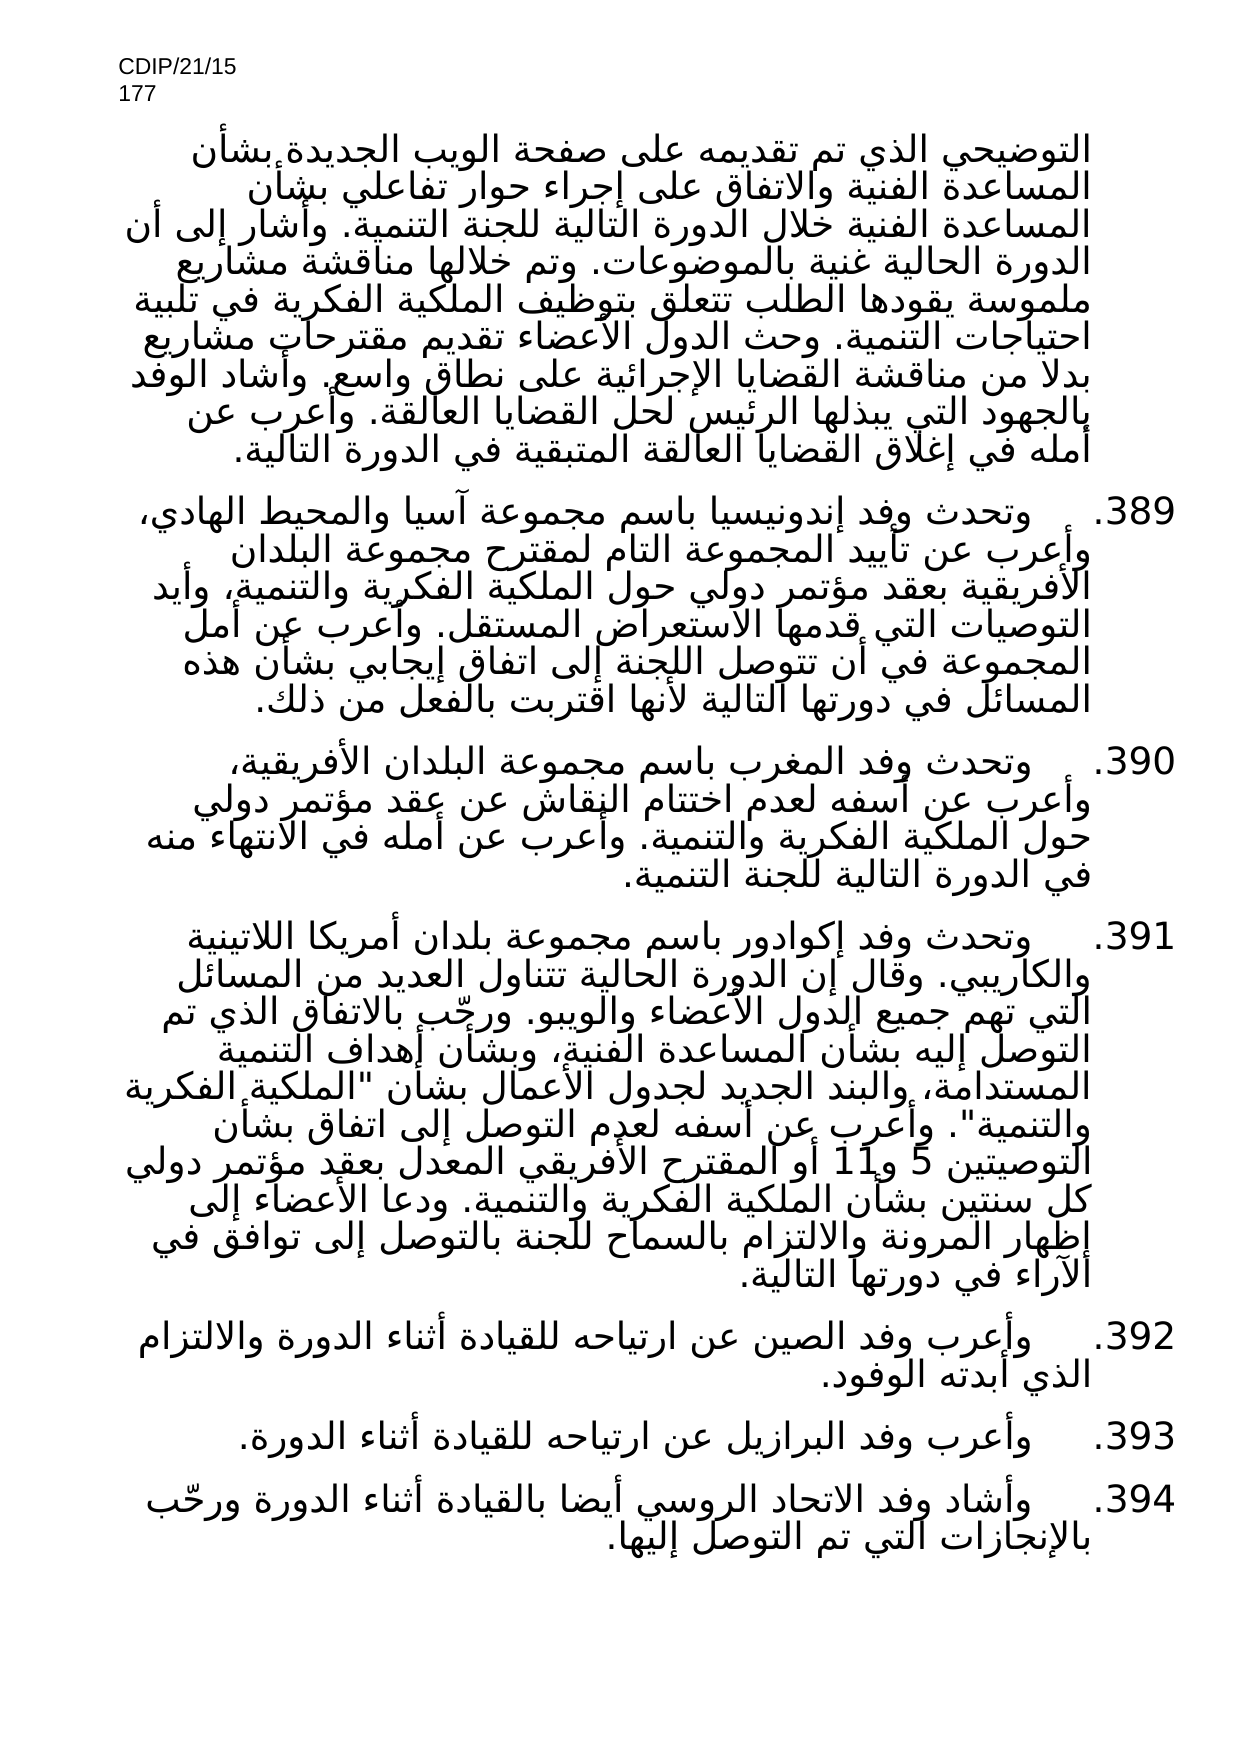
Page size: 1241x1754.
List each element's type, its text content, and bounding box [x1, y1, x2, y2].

text وتحدث وفد المغرب باسم مجموعة البلدان الأفريقية، وأعرب عن أسفه لعدم اختتام النقاش عن عقد مؤتمر دولي حول الملكية الفكرية والتنمية. وأعرب عن أمله في الانتهاء منه في الدورة التالية للجنة التنمية. [118, 745, 1092, 895]
text وأعرب وفد البرازيل عن ارتياحه للقيادة أثناء الدورة. [118, 1420, 829, 1457]
text وتحدث وفد إندونيسيا باسم مجموعة آسيا والمحيط الهادي، وأعرب عن تأييد المجموعة التام لمقترح مجموعة البلدان الأفريقية بعقد مؤتمر دولي حول الملكية الفكرية والتنمية، وأيد التوصيات التي قدمها الاستعراض المستقل. وأعرب عن أمل المجموعة في أن تتوصل اللجنة إلى اتفاق إيجابي بشأن هذه المسائل في دورتها التالية لأنها اقتربت بالفعل من ذلك. [118, 495, 1092, 720]
text وتحدث وفد إكوادور باسم مجموعة بلدان أمريكا اللاتينية والكاريبي. وقال إن الدورة الحالية تتناول العديد من المسائل التي تهم جميع الدول الأعضاء والويبو. ورحّب بالاتفاق الذي تم التوصل إليه بشأن المساعدة الفنية، وبشأن أهداف التنمية المستدامة، والبند الجديد لجدول الأعمال بشأن "الملكية الفكرية والتنمية". وأعرب عن أسفه لعدم التوصل إلى اتفاق بشأن التوصيتين 5 و11 أو المقترح الأفريقي المعدل بعقد مؤتمر دولي كل سنتين بشأن الملكية الفكرية والتنمية. ودعا الأعضاء إلى إظهار المرونة والالتزام بالسماح للجنة بالتوصل إلى توافق في الآراء في دورتها التالية. [118, 920, 1092, 1295]
text وأعرب وفد البرازيل عن ارتياحه للقيادة أثناء الدورة. [799, 1420, 1092, 1457]
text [118, 132, 1092, 470]
text وأعرب وفد الصين عن ارتياحه للقيادة أثناء الدورة والالتزام الذي أبدته الوفود. [118, 1320, 1092, 1395]
text وأشاد وفد الاتحاد الروسي أيضا بالقيادة أثناء الدورة ورحّب بالإنجازات التي تم التوصل إليها. [118, 1482, 1092, 1557]
